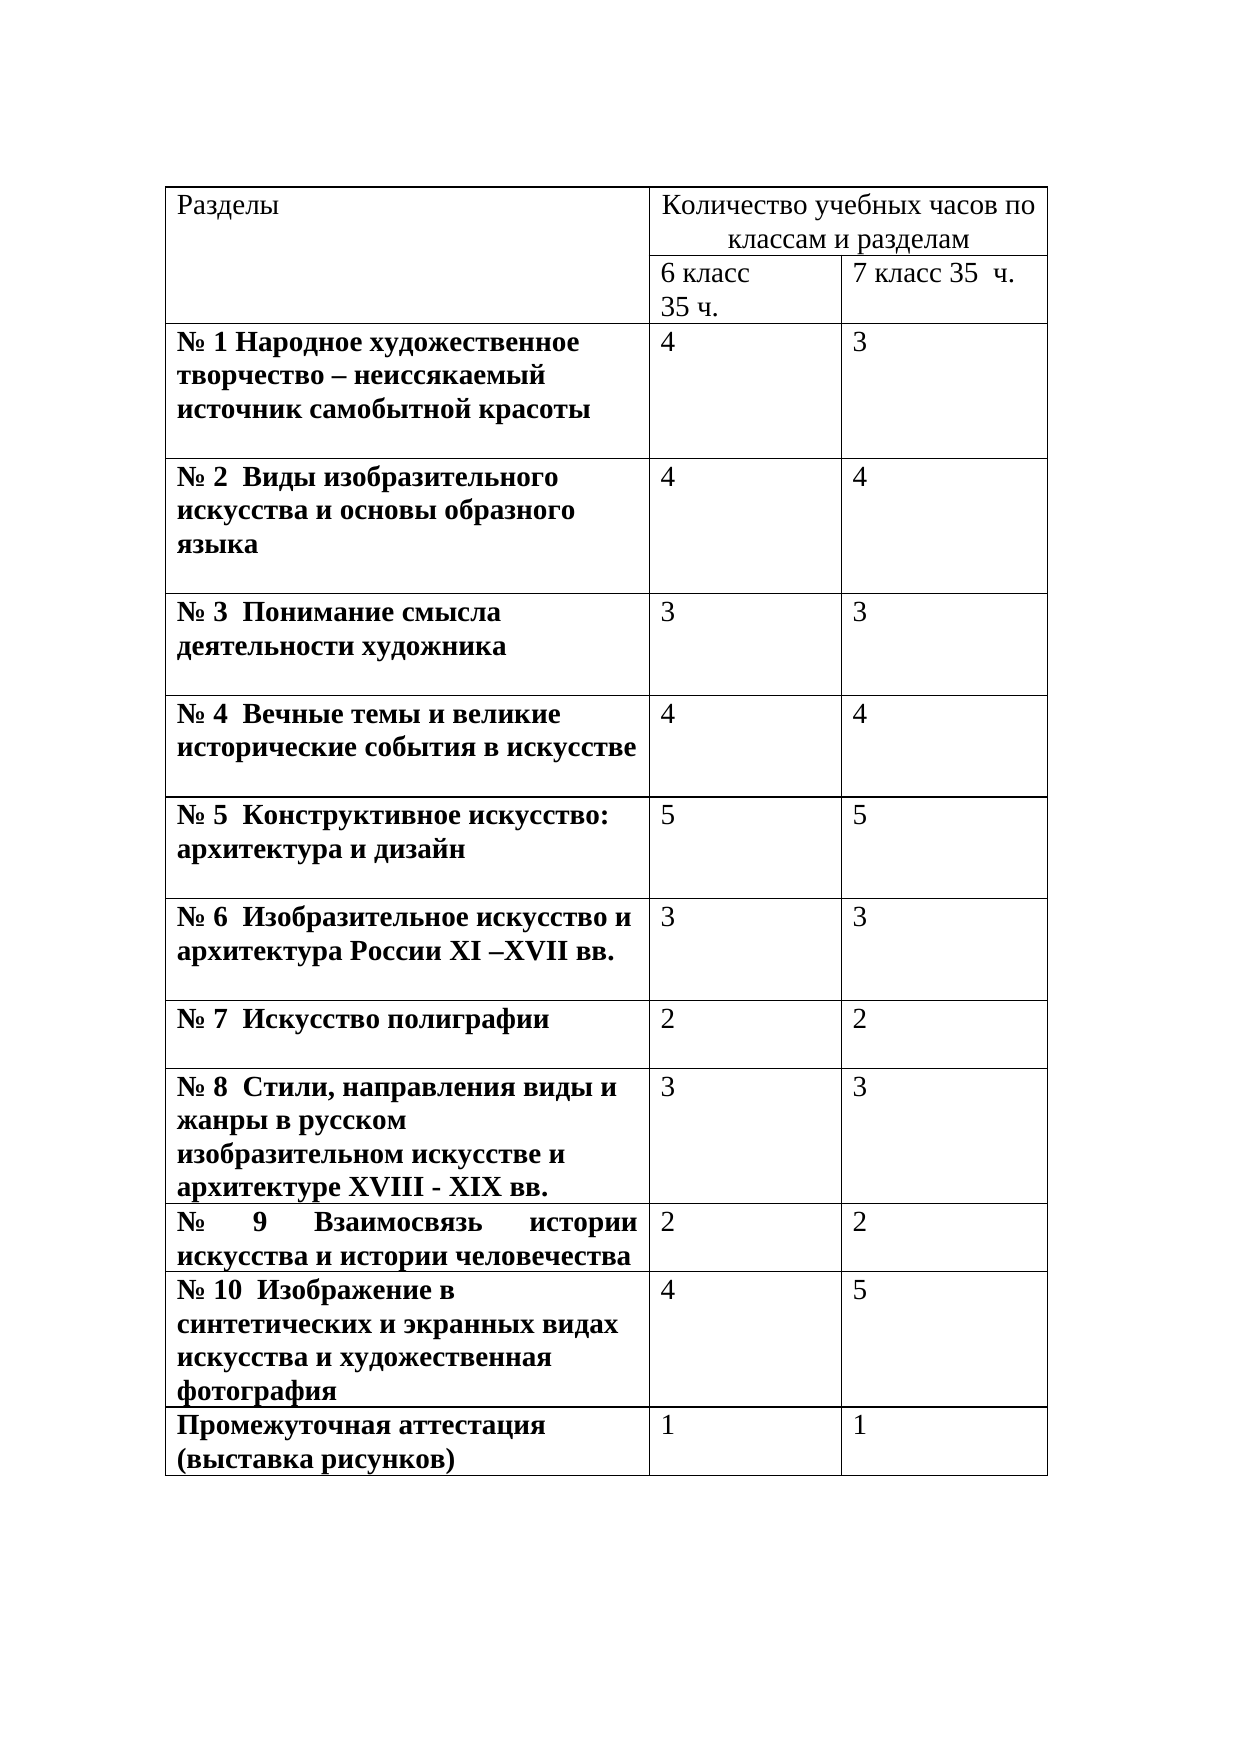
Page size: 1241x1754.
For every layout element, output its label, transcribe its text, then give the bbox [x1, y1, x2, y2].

table_cell 3 [842, 324, 1047, 458]
table_cell 3 [650, 899, 841, 1000]
table_cell 4 [650, 459, 841, 593]
table_cell № 2 Виды изобразительного искусства и основы образного языка [166, 459, 649, 593]
table_cell 3 [842, 1069, 1047, 1203]
table_cell 3 [650, 1069, 841, 1203]
table_cell 5 [842, 1272, 1047, 1406]
table_cell № 7 Искусство полиграфии [166, 1001, 649, 1068]
table_cell 7 класс 35 ч. [842, 256, 1047, 323]
table_cell 4 [650, 1272, 841, 1406]
table_cell 4 [650, 324, 841, 458]
table_cell 3 [842, 899, 1047, 1000]
table_cell № 8 Стили, направления виды и жанры в русском изобразительном искусстве и архитектуре XVIII - XIX вв. [166, 1069, 649, 1203]
table_cell № 1 Народное художественное творчество – неиссякаемый источник самобытной красоты [166, 324, 649, 458]
table_cell № 9 Взаимосвязь истории искусства и истории человечества [166, 1204, 649, 1271]
table_cell № 5 Конструктивное искусство: архитектура и дизайн [166, 798, 649, 898]
table_cell 2 [842, 1204, 1047, 1271]
table_cell № 4 Вечные темы и великие исторические события в искусстве [166, 696, 649, 796]
table_cell 2 [842, 1001, 1047, 1068]
table_header Разделы [166, 188, 649, 323]
table_cell 5 [650, 798, 841, 898]
table_cell 1 [842, 1408, 1047, 1474]
table_cell № 6 Изобразительное искусство и архитектура России XI –XVII вв. [166, 899, 649, 1000]
table_cell 2 [650, 1204, 841, 1271]
table_cell 4 [842, 696, 1047, 796]
table_cell 3 [650, 594, 841, 695]
table_cell № 10 Изображение в синтетических и экранных видах искусства и художественная фотография [166, 1272, 649, 1406]
table_cell 6 класс 35 ч. [650, 256, 841, 323]
table_cell 4 [650, 696, 841, 796]
table_cell 2 [650, 1001, 841, 1068]
table_header Количество учебных часов по классам и разделам [650, 188, 1047, 254]
table_cell Промежуточная аттестация (выставка рисунков) [166, 1408, 649, 1474]
table_cell 3 [842, 594, 1047, 695]
table_cell 1 [650, 1408, 841, 1474]
table_cell № 3 Понимание смысла деятельности художника [166, 594, 649, 695]
table_cell 5 [842, 798, 1047, 898]
table_cell 4 [842, 459, 1047, 593]
